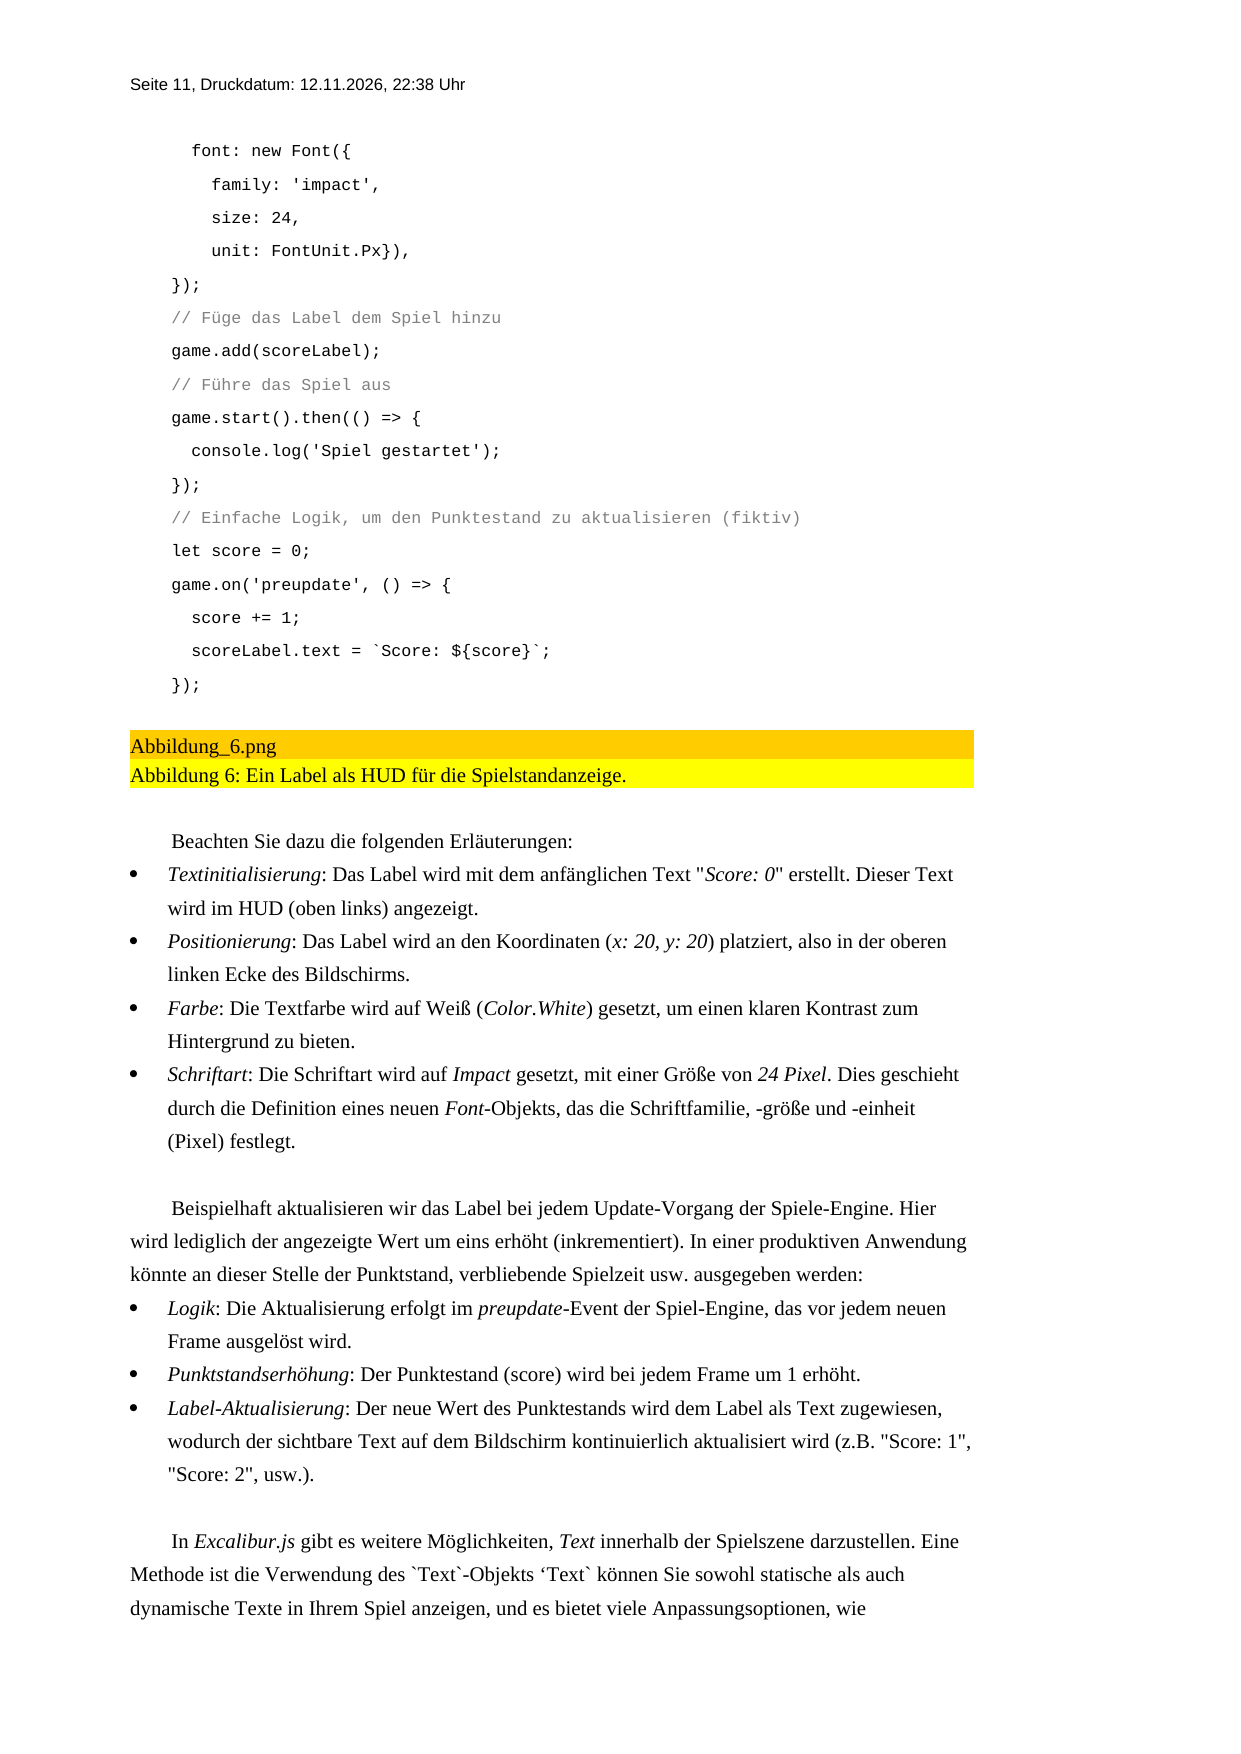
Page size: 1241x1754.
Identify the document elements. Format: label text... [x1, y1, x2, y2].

text Abbildung 6: Ein Label als HUD für die Spielstandanzeige. [130, 759, 974, 788]
text size: 24, [130, 197, 974, 230]
text // Einfache Logik, um den Punktestand zu aktualisieren (fiktiv) [130, 497, 974, 530]
text family: 'impact', [130, 163, 974, 197]
text // Führe das Spiel aus [130, 363, 974, 397]
text Farbe: Die Textfarbe wird auf Weiß (Color.White) gesetzt, um einen klaren Kontrast zum Hintergrund zu bieten. [130, 988, 974, 1055]
text // Füge das Label dem Spiel hinzu [130, 297, 974, 330]
text Beispielhaft aktualisieren wir das Label bei jedem Update-Vorgang der Spiele-Engine. Hier wird lediglich der angezeigte Wert um eins erhöht (inkrementiert). In einer produktiven Anwendung könnte an dieser Stelle der Punktstand, verbliebende Spielzeit usw. ausgegeben werden: [130, 1188, 974, 1288]
text Punktstandserhöhung: Der Punktestand (score) wird bei jedem Frame um 1 erhöht. [130, 1355, 974, 1388]
text }); [130, 663, 974, 697]
text game.on('preupdate', () => { [130, 563, 974, 597]
text Abbildung_6.png [130, 730, 974, 759]
text Textinitialisierung: Das Label wird mit dem anfänglichen Text "Score: 0" erstellt. Dieser Text wird im HUD (oben links) angezeigt. [130, 855, 974, 922]
text unit: FontUnit.Px}), [130, 230, 974, 263]
text game.start().then(() => { [130, 397, 974, 430]
text Beachten Sie dazu die folgenden Erläuterungen: [130, 822, 974, 855]
text Label-Aktualisierung: Der neue Wert des Punktestands wird dem Label als Text zugewiesen, wodurch der sichtbare Text auf dem Bildschirm kontinuierlich aktualisiert wird (z.B. "Score: 1", "Score: 2", usw.). [130, 1388, 974, 1488]
text let score = 0; [130, 530, 974, 563]
text Positionierung: Das Label wird an den Koordinaten (x: 20, y: 20) platziert, also in der oberen linken Ecke des Bildschirms. [130, 922, 974, 988]
text Logik: Die Aktualisierung erfolgt im preupdate-Event der Spiel-Engine, das vor jedem neuen Frame ausgelöst wird. [130, 1288, 974, 1355]
text }); [130, 463, 974, 497]
text font: new Font({ [130, 130, 974, 163]
text }); [130, 263, 974, 297]
text score += 1; [130, 597, 974, 630]
text scoreLabel.text = `Score: ${score}`; [130, 630, 974, 663]
text console.log('Spiel gestartet'); [130, 430, 974, 463]
text Schriftart: Die Schriftart wird auf Impact gesetzt, mit einer Größe von 24 Pixel. Dies geschieht durch die Definition eines neuen Font-Objekts, das die Schriftfamilie, -größe und -einheit (Pixel) festlegt. [130, 1055, 974, 1155]
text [130, 1522, 974, 1622]
text game.add(scoreLabel); [130, 330, 974, 363]
